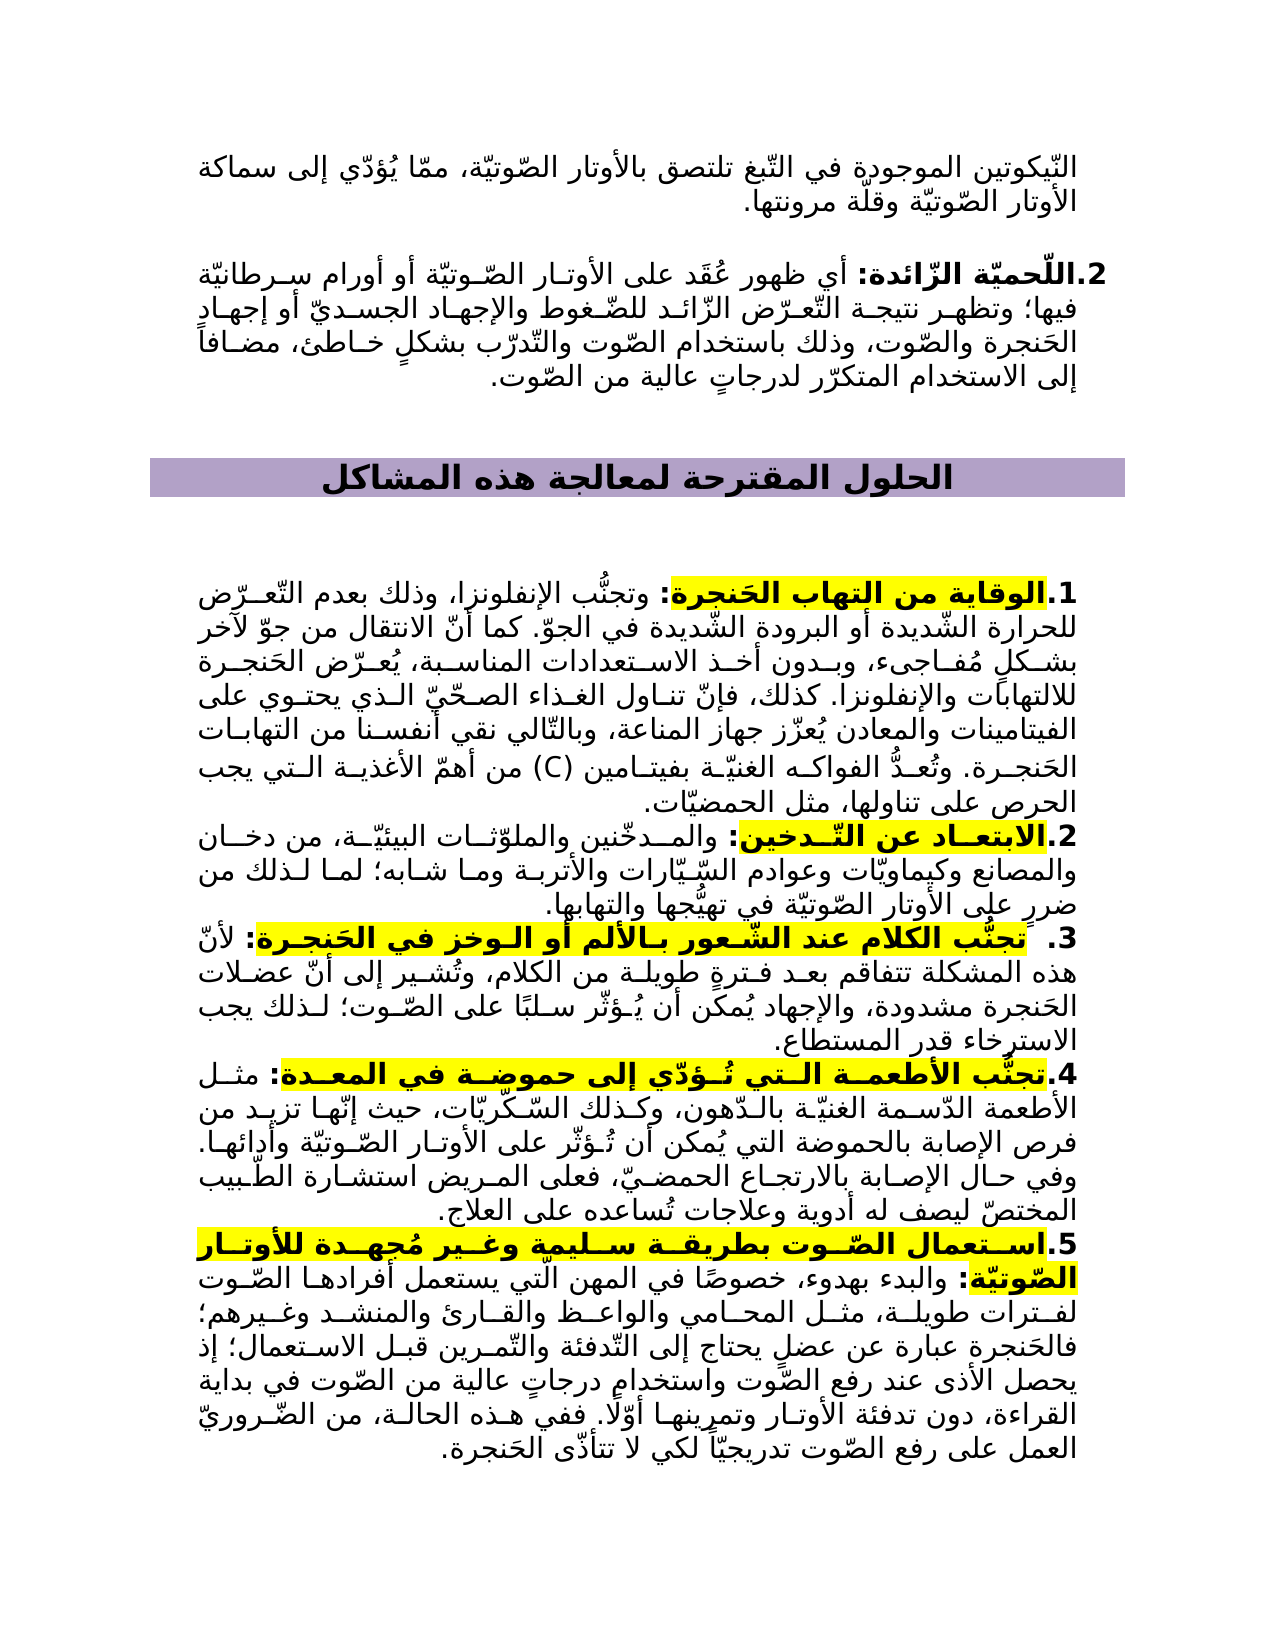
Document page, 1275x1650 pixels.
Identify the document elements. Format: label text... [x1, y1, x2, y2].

list الوقاية من التهاب الحَنجرة: وتجنُّب الإنفلونزا، وذلك بعدم التّعرّض للحرارة الشّديدة أو البرودة الشّديدة في الجوّ. كما أنّ الانتقال من جوّ لآخر بشكلٍ مُفاجىء، وبدون أخذ الاستعدادات المناسبة، يُعرّض الحَنجرة للالتهابات والإنفلونزا. كذلك، فإنّ تناول الغذاء الصحّيّ الذي يحتوي على الفيتامينات والمعادن يُعزّز جهاز المناعة، وبالتّالي نقي أنفسنا من التهابات الحَنجرة. وتُعدُّ الفواكه الغنيّة بفيتامين (C) من أهمّ الأغذية التي يجب الحرص على تناولها، مثل الحمضيّات. [197, 576, 1078, 820]
list استعمال الصّوت بطريقة سليمة وغير مُجهدة للأوتار الصّوتيّة: والبدء بهدوء، خصوصًا في المهن الّتي يستعمل أفرادها الصّوت لفترات طويلة، مثل المحامي والواعظ والقارئ والمنشد وغيرهم؛ فالحَنجرة عبارة عن عضلٍ يحتاج إلى التّدفئة والتّمرين قبل الاستعمال؛ إذ يحصل الأذى عند رفع الصّوت واستخدام درجاتٍ عالية من الصّوت في بداية القراءة، دون تدفئة الأوتار وتمرينها أوّلًا. ففي هذه الحالة، من الضّروريّ العمل على رفع الصّوت تدريجيّاً لكي لا تتأذّى الحَنجرة. [197, 1261, 1078, 1465]
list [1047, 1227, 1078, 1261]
subtitle الحلول المقترحة لمعالجة هذه المشاكل [150, 458, 1125, 497]
list الابتعاد عن التّدخين: والمدخّنين والملوّثات البيئيّة، من دخان والمصانع وكيماويّات وعوادم السّيّارات والأتربة وما شابه؛ لما لذلك من ضررٍ على الأوتار الصّوتيّة في تهيُّجها والتهابها. [197, 820, 1078, 922]
list تجنُّب الكلام عند الشّعور بالألم أو الوخز في الحَنجرة: لأنّ هذه المشكلة تتفاقم بعد فترةٍ طويلة من الكلام، وتُشير إلى أنّ عضلات الحَنجرة مشدودة، والإجهاد يُمكن أن يُؤثّر سلبًا على الصّوت؛ لذلك يجب الاسترخاء قدر المستطاع. [197, 922, 1078, 1057]
list تجنُّب الأطعمة التي تُؤدّي إلى حموضة في المعدة: مثل الأطعمة الدّسمة الغنيّة بالدّهون، وكذلك السّكّريّات، حيث إنّها تزيد من فرص الإصابة بالحموضة التي يُمكن أن تُؤثّر على الأوتار الصّوتيّة وأدائها. وفي حال الإصابة بالارتجاع الحمضيّ، فعلى المريض استشارة الطّبيب المختصّ ليصف له أدوية وعلاجات تُساعده على العلاج. [197, 1057, 1078, 1227]
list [197, 150, 1078, 218]
list اللّحميّة الزّائدة: أي ظهور عُقَد على الأوتار الصّوتيّة أو أورام سرطانيّة فيها؛ وتظهر نتيجة التّعرّض الزّائد للضّغوط والإجهاد الجسديّ أو إجهاد الحَنجرة والصّوت، وذلك باستخدام الصّوت والتّدرّب بشكلٍ خاطئ، مضافاً إلى الاستخدام المتكرّر لدرجاتٍ عالية من الصّوت. [197, 258, 1078, 393]
